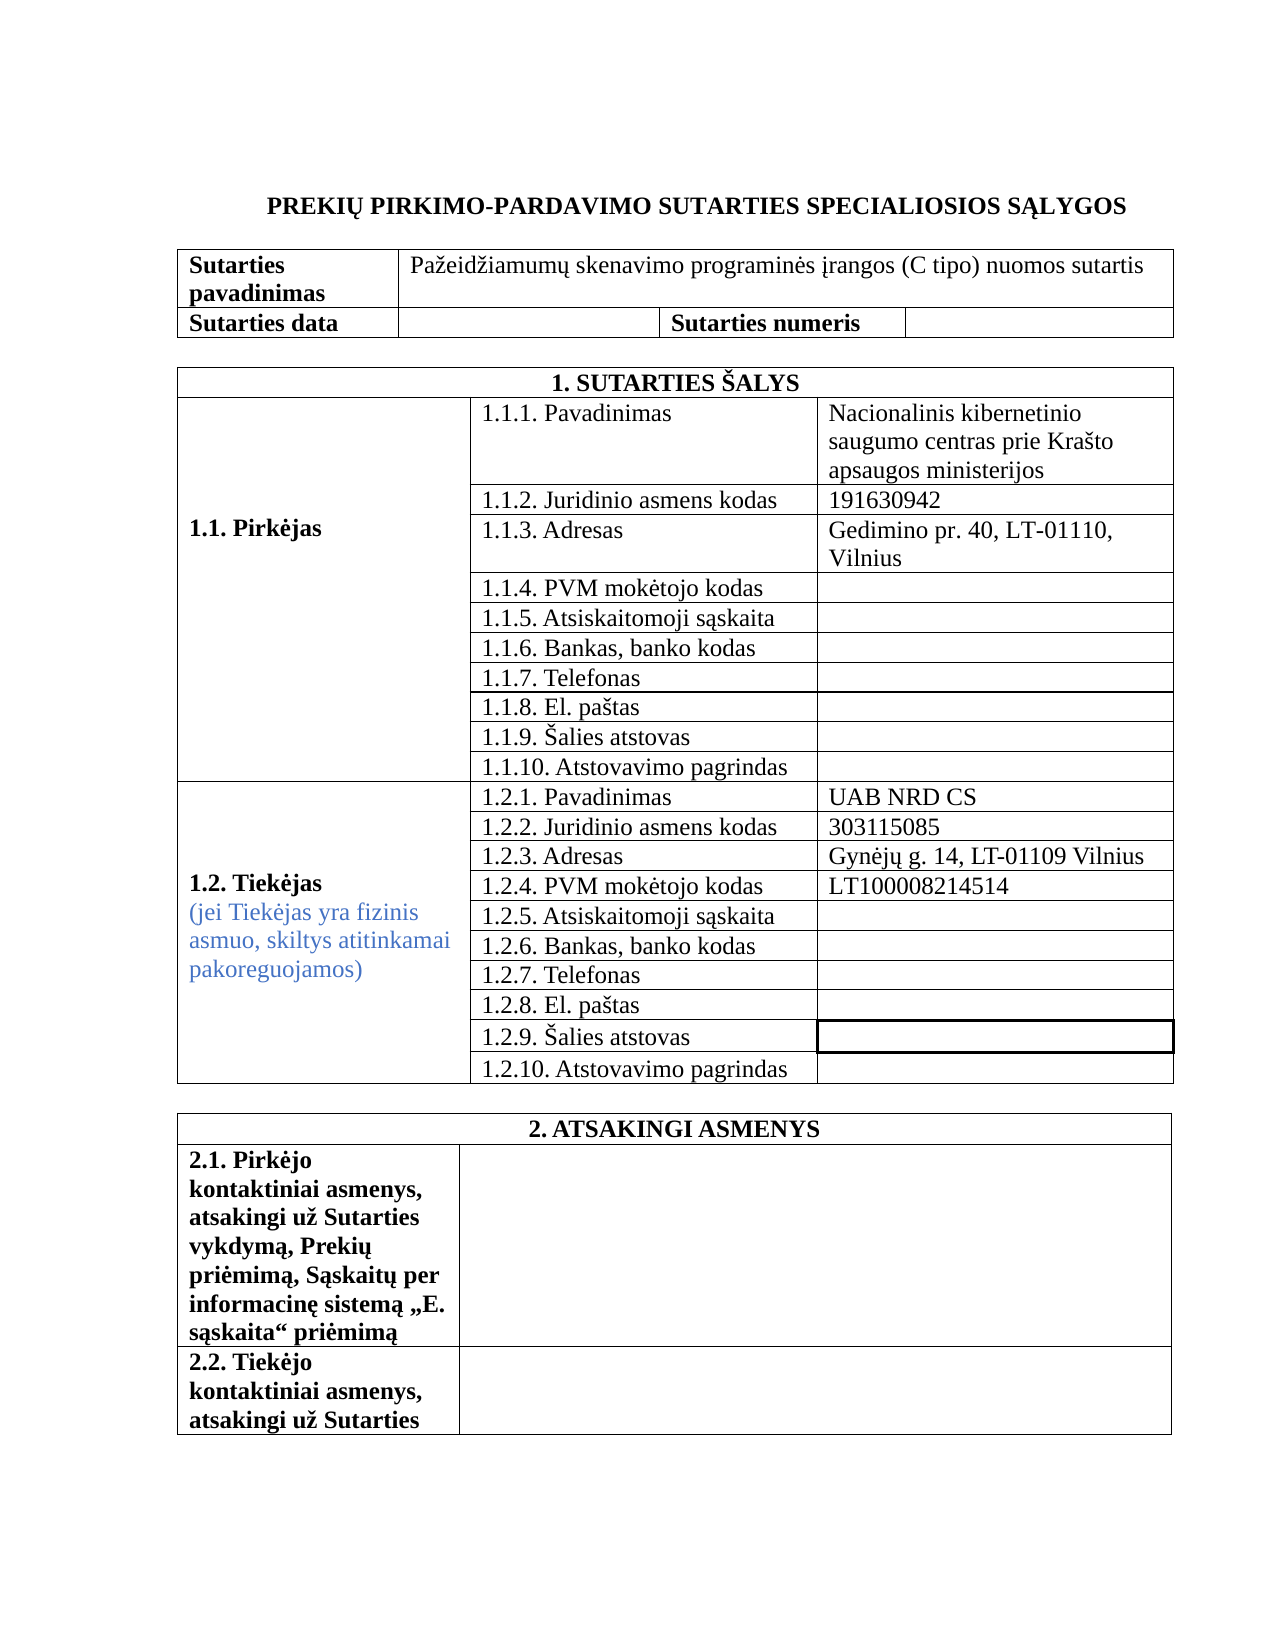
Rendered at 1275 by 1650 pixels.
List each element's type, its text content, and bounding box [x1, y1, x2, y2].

table_header Sutarties pavadinimas [178, 250, 398, 307]
table_cell [818, 901, 1173, 930]
table_cell 1.2.1. Pavadinimas [471, 782, 817, 811]
table_cell 1.2.9. Šalies atstovas [471, 1020, 816, 1051]
table_cell 1.2.3. Adresas [471, 841, 817, 870]
table_cell [818, 633, 1173, 662]
table_cell Sutarties data [178, 308, 398, 337]
table_cell 1.2.2. Juridinio asmens kodas [471, 812, 817, 840]
table_header 1. SUTARTIES ŠALYS [178, 368, 1173, 397]
table_cell [818, 752, 1173, 781]
table_cell [818, 1054, 1173, 1083]
table_cell Gynėjų g. 14, LT-01109 Vilnius [818, 841, 1173, 870]
table_cell 1.1.1. Pavadinimas [471, 398, 817, 484]
table_cell [818, 573, 1173, 602]
table_cell 1.2.10. Atstovavimo pagrindas [471, 1052, 817, 1083]
table_cell [819, 1022, 1172, 1051]
table_cell [818, 603, 1173, 632]
table_cell 1.1.2. Juridinio asmens kodas [471, 485, 817, 514]
text Prekių pirkimo-pardavimo sutarties Specialiosios sąlygos [177, 191, 1216, 220]
table_cell [818, 931, 1173, 959]
table_cell 1.2.4. PVM mokėtojo kodas [471, 871, 817, 900]
table_header 2. ATSAKINGI ASMENYS [178, 1114, 1171, 1144]
table_cell Sutarties numeris [660, 308, 905, 337]
table_cell 1.1.6. Bankas, banko kodas [471, 633, 817, 662]
table_cell [906, 308, 1173, 337]
table_cell [818, 722, 1173, 751]
table_cell [460, 1347, 1171, 1433]
table_cell [818, 663, 1173, 691]
table_cell 2.1. Pirkėjo kontaktiniai asmenys, atsakingi už Sutarties vykdymą, Prekių priėmimą, Sąskaitų per informacinę sistemą „E. sąskaita“ priėmimą [178, 1145, 459, 1346]
table_cell 1.2.5. Atsiskaitomoji sąskaita [471, 901, 817, 930]
table_cell [818, 961, 1173, 989]
table_cell 1.1.3. Adresas [471, 515, 817, 572]
table_cell 1.2.8. El. paštas [471, 990, 817, 1019]
table_cell 1.1.9. Šalies atstovas [471, 722, 817, 751]
table_cell [460, 1145, 1171, 1346]
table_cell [178, 1347, 459, 1433]
table_cell 1.2.7. Telefonas [471, 961, 817, 989]
table_cell 1.2. Tiekėjas (jei Tiekėjas yra fizinis asmuo, skiltys atitinkamai pakoreguojamos) [178, 782, 470, 1083]
table_cell Gedimino pr. 40, LT-01110, Vilnius [818, 515, 1173, 572]
table_cell 1.1. Pirkėjas [178, 398, 470, 781]
table_cell 1.1.5. Atsiskaitomoji sąskaita [471, 603, 817, 632]
table_cell [399, 308, 659, 337]
table_cell [818, 990, 1173, 1019]
table_cell LT100008214514 [818, 871, 1173, 900]
table_cell UAB NRD CS [818, 782, 1173, 811]
table_cell Nacionalinis kibernetinio saugumo centras prie Krašto apsaugos ministerijos [818, 398, 1173, 484]
table_cell 1.2.6. Bankas, banko kodas [471, 931, 817, 959]
table_cell [818, 693, 1173, 721]
table_header Pažeidžiamumų skenavimo programinės įrangos (C tipo) nuomos sutartis [399, 250, 1173, 307]
table_cell 1.1.8. El. paštas [471, 693, 817, 721]
table_cell 1.1.10. Atstovavimo pagrindas [471, 752, 817, 781]
table_cell 1.1.4. PVM mokėtojo kodas [471, 573, 817, 602]
table_cell 191630942 [818, 485, 1173, 514]
table_cell 303115085 [818, 812, 1173, 840]
table_cell 1.1.7. Telefonas [471, 663, 817, 691]
